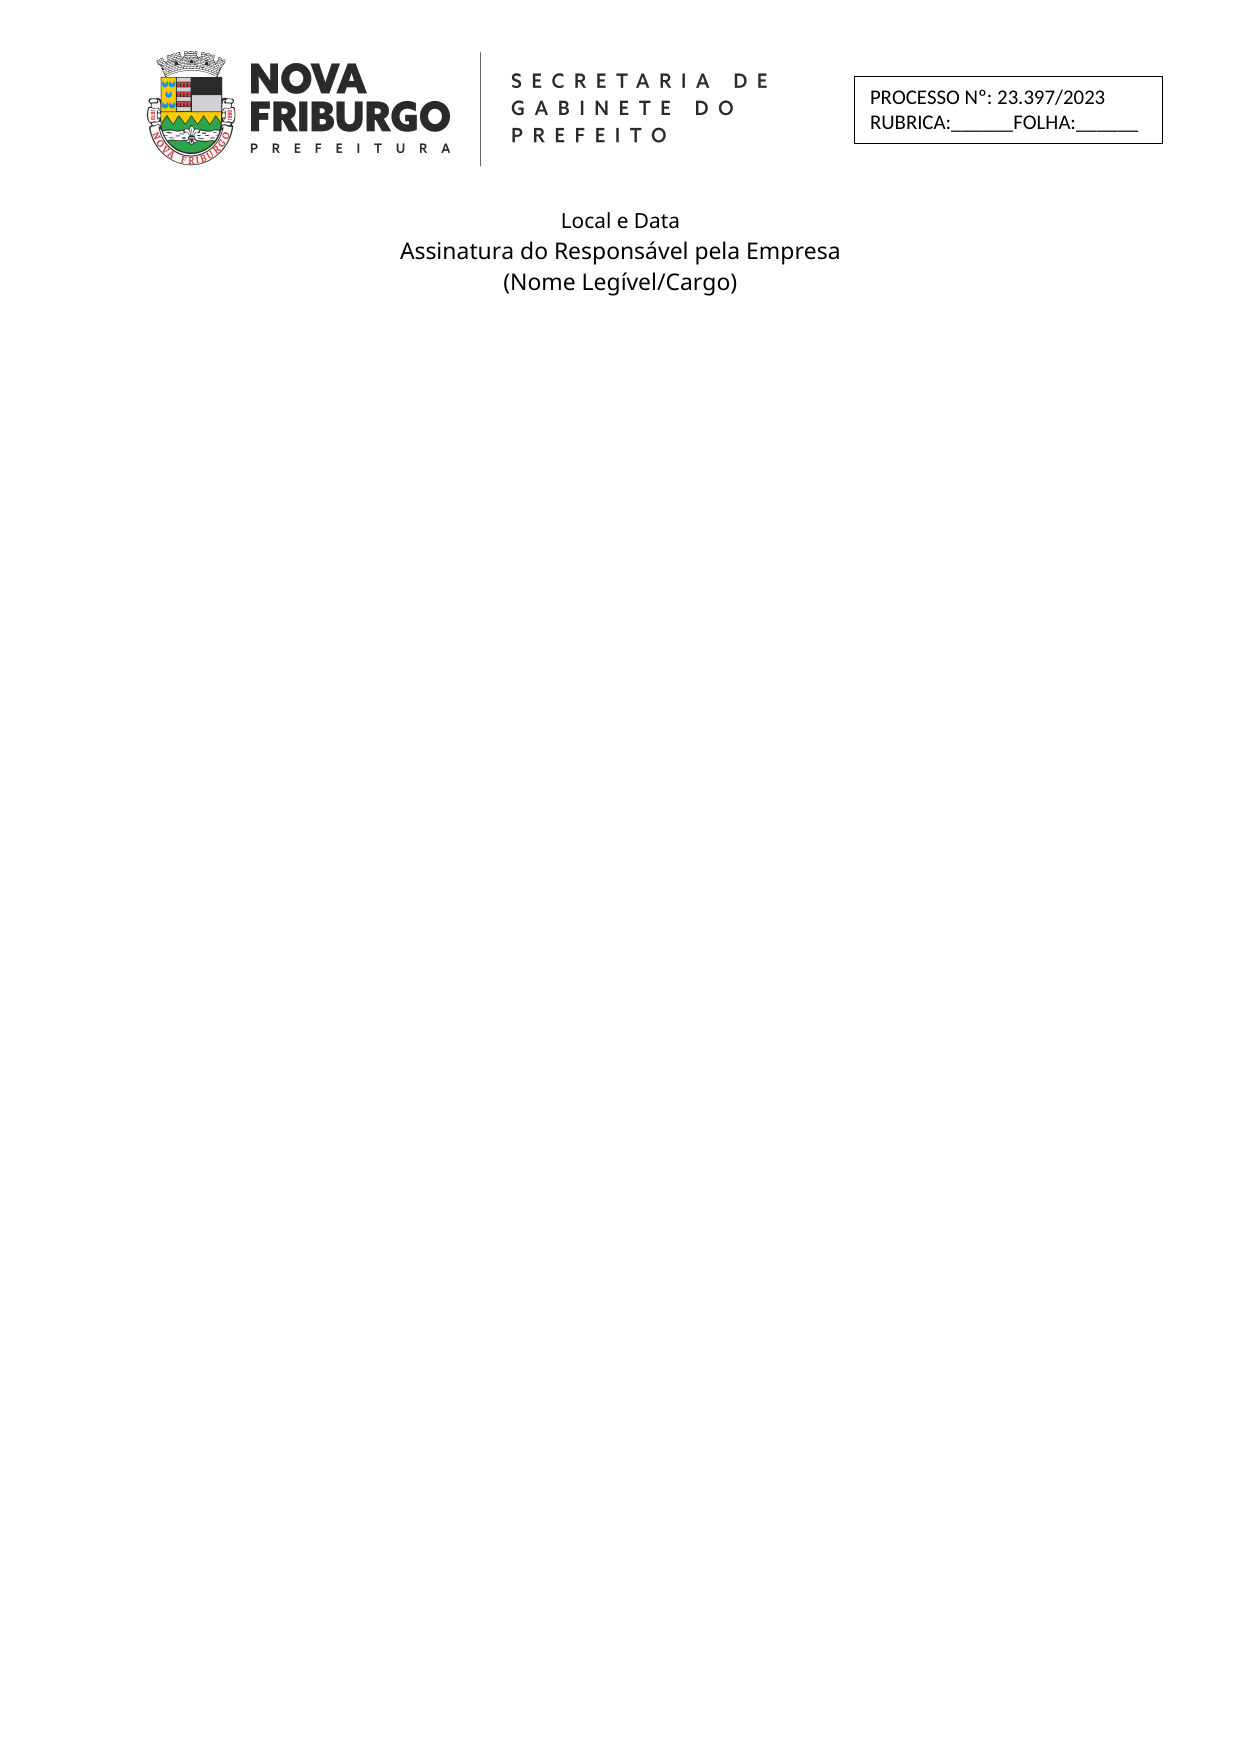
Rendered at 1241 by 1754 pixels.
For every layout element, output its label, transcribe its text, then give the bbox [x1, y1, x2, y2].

text Local e Data [148, 205, 1092, 234]
text (Nome Legível/Cargo) [148, 266, 1092, 297]
picture [142, 43, 779, 172]
text Assinatura do Responsável pela Empresa [148, 234, 1092, 266]
